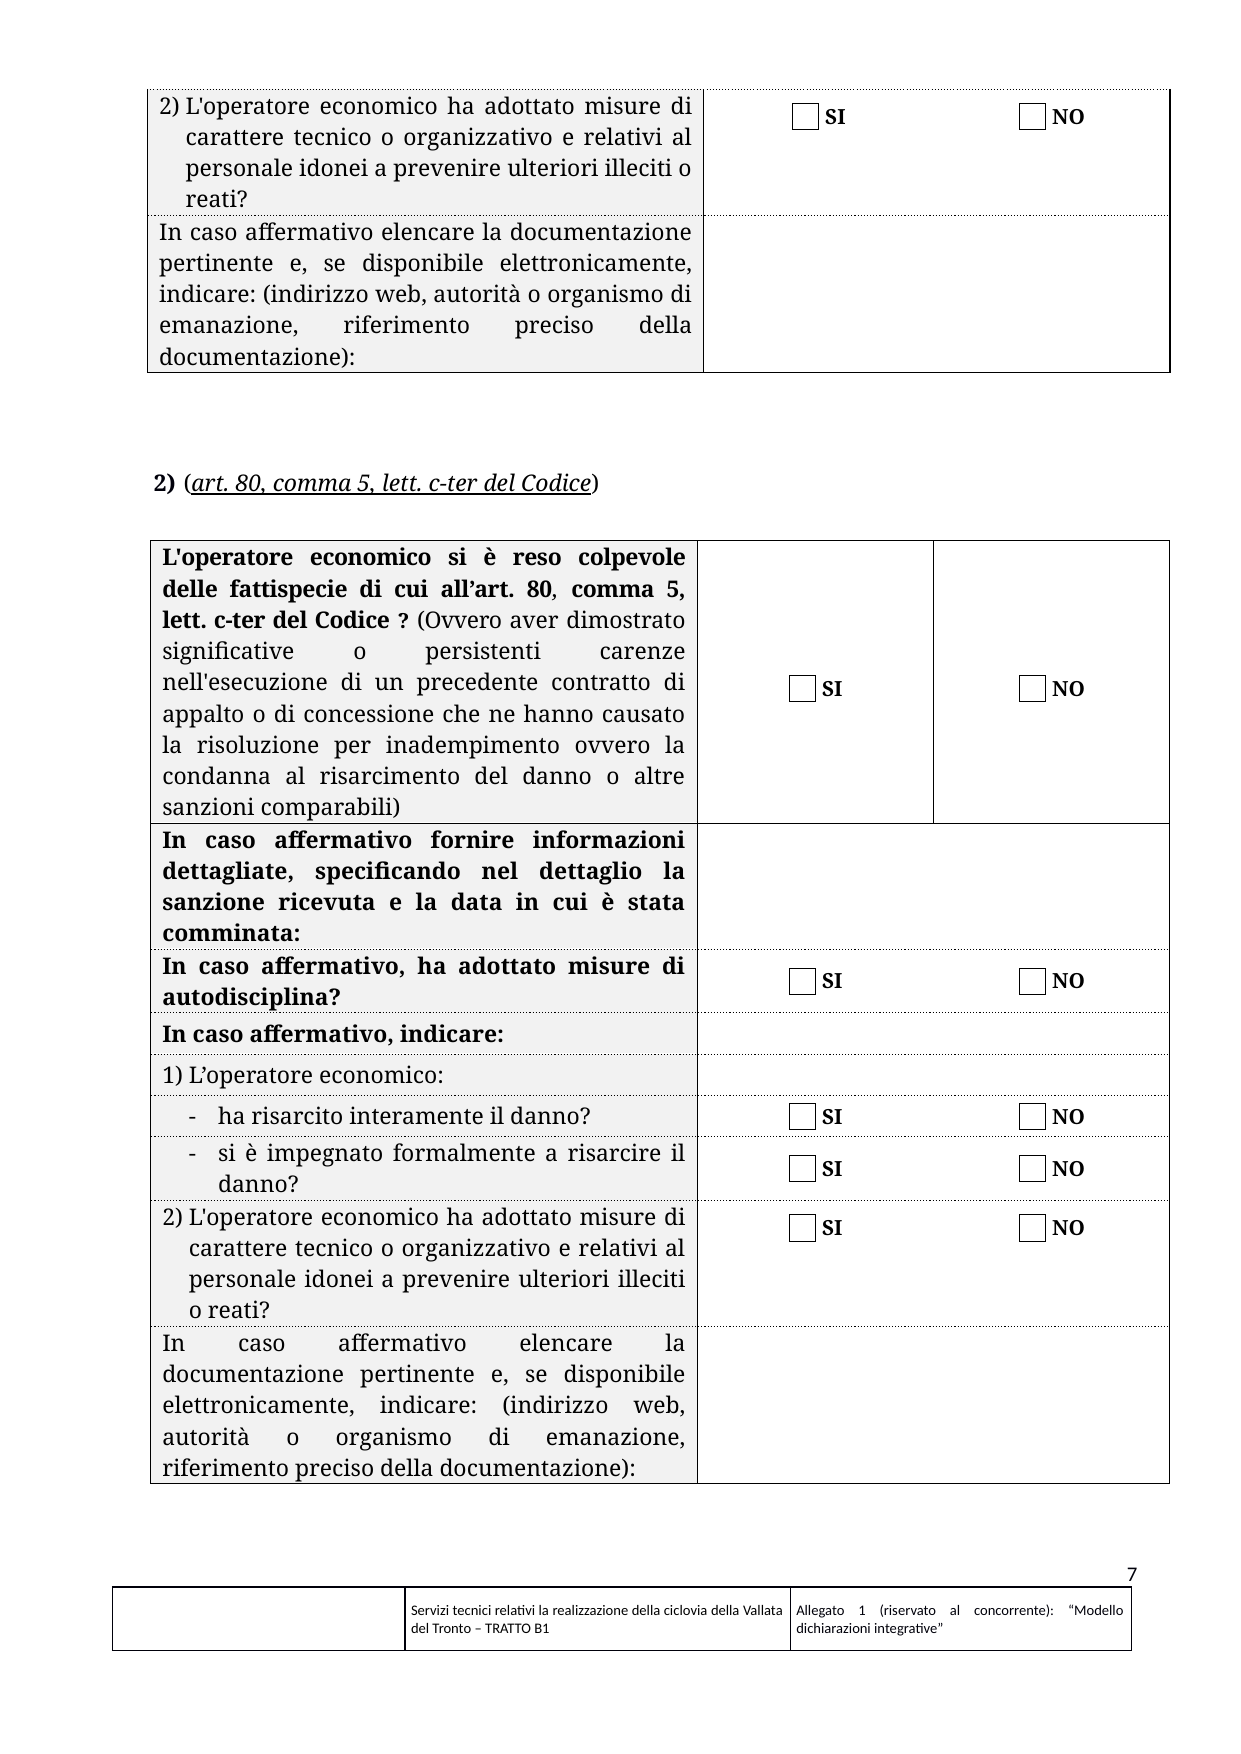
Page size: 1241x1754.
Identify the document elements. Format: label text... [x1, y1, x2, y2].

table_header NO [934, 541, 1169, 822]
table_cell NO [933, 949, 1169, 1012]
table_cell SI [704, 89, 933, 215]
table_cell SI [698, 1095, 933, 1136]
table_cell SI [698, 1136, 933, 1200]
table_cell NO [933, 1136, 1169, 1200]
table_cell In caso affermativo, indicare: [151, 1012, 697, 1053]
table_cell In caso affermativo, ha adottato misure di autodisciplina? [151, 949, 697, 1012]
table_cell 2) L'operatore economico ha adottato misure di carattere tecnico o organizzativo e relativi al personale idonei a prevenire ulteriori illeciti o reati? [151, 1200, 697, 1326]
table_cell [698, 1326, 1169, 1483]
table_cell In caso affermativo fornire informazioni dettagliate, specificando nel dettaglio la sanzione ricevuta e la data in cui è stata comminata: [151, 824, 697, 948]
table_header SI [698, 541, 933, 822]
table_cell In caso affermativo elencare la documentazione pertinente e, se disponibile elettronicamente, indicare: (indirizzo web, autorità o organismo di emanazione, riferimento preciso della documentazione): [151, 1326, 697, 1483]
table_cell 2) L'operatore economico ha adottato misure di carattere tecnico o organizzativo e relativi al personale idonei a prevenire ulteriori illeciti o reati? [148, 89, 703, 215]
table_cell NO [933, 89, 1169, 215]
list (art. 80, comma 5, lett. c-ter del Codice) [154, 467, 1137, 498]
table_cell SI [698, 949, 933, 1012]
table_cell [698, 824, 1169, 948]
table_cell - si è impegnato formalmente a risarcire il danno? [151, 1136, 697, 1200]
table_cell NO [933, 1095, 1169, 1136]
table_cell 1) L’operatore economico: [151, 1054, 697, 1095]
table_cell [698, 1054, 1169, 1095]
table_cell NO [933, 1200, 1169, 1326]
table_cell [698, 1012, 1169, 1053]
table_cell In caso affermativo elencare la documentazione pertinente e, se disponibile elettronicamente, indicare: (indirizzo web, autorità o organismo di emanazione, riferimento preciso della documentazione): [148, 215, 703, 372]
table_cell - ha risarcito interamente il danno? [151, 1095, 697, 1136]
table_header L'operatore economico si è reso colpevole delle fattispecie di cui all’art. 80, comma 5, lett. c-ter del Codice ? (Ovvero aver dimostrato significative o persistenti carenze nell'esecuzione di un precedente contratto di appalto o di concessione che ne hanno causato la risoluzione per inadempimento ovvero la condanna al risarcimento del danno o altre sanzioni comparabili) [151, 541, 697, 822]
table_cell [704, 215, 1169, 372]
table_cell SI [698, 1200, 933, 1326]
